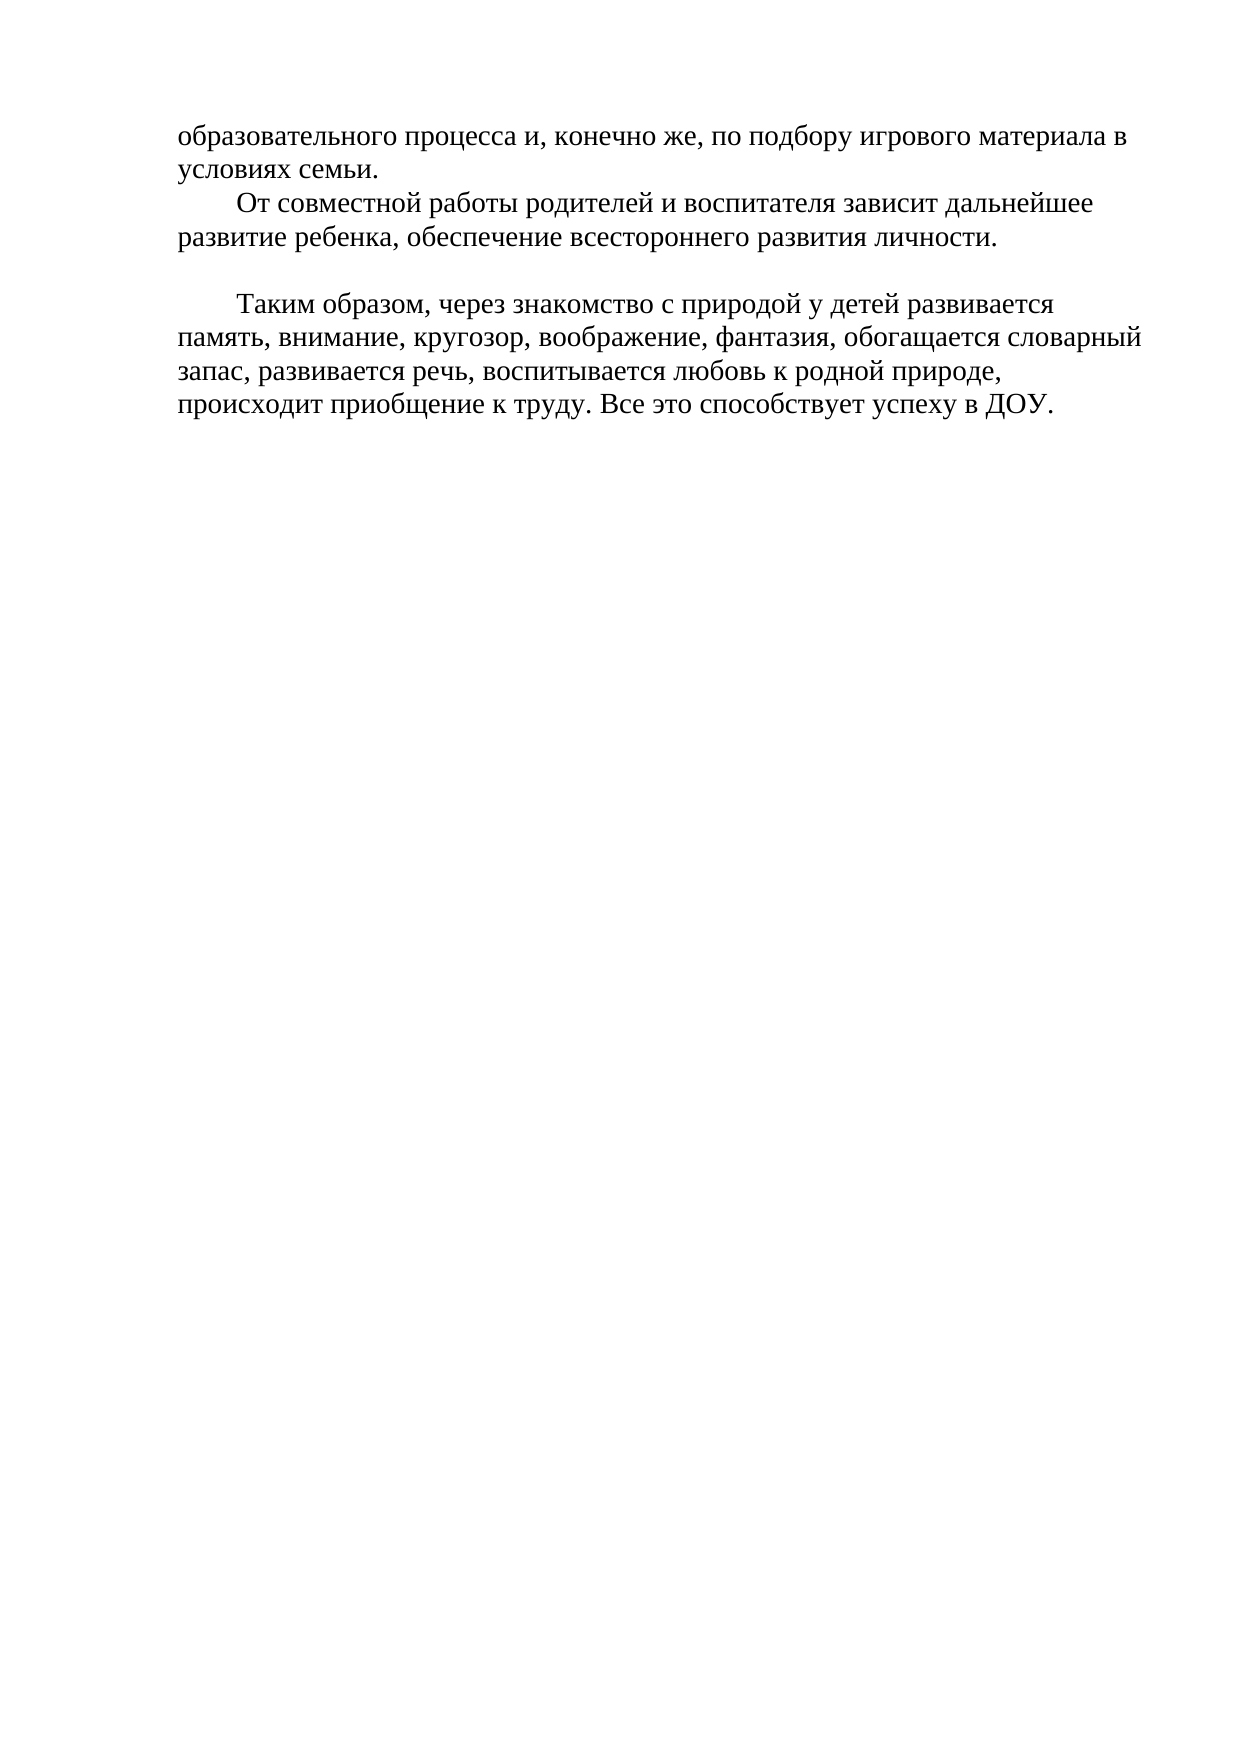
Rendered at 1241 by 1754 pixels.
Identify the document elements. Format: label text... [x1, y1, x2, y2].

text От совместной работы родителей и воспитателя зависит дальнейшее развитие ребенка, обеспечение всестороннего развития личности. [177, 185, 1152, 252]
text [177, 118, 1152, 185]
text Таким образом, через знакомство с природой у детей развивается память, внимание, кругозор, воображение, фантазия, обогащается словарный запас, развивается речь, воспитывается любовь к родной природе, происходит приобщение к труду. Все это способствует успеху в ДОУ. [177, 286, 1152, 420]
